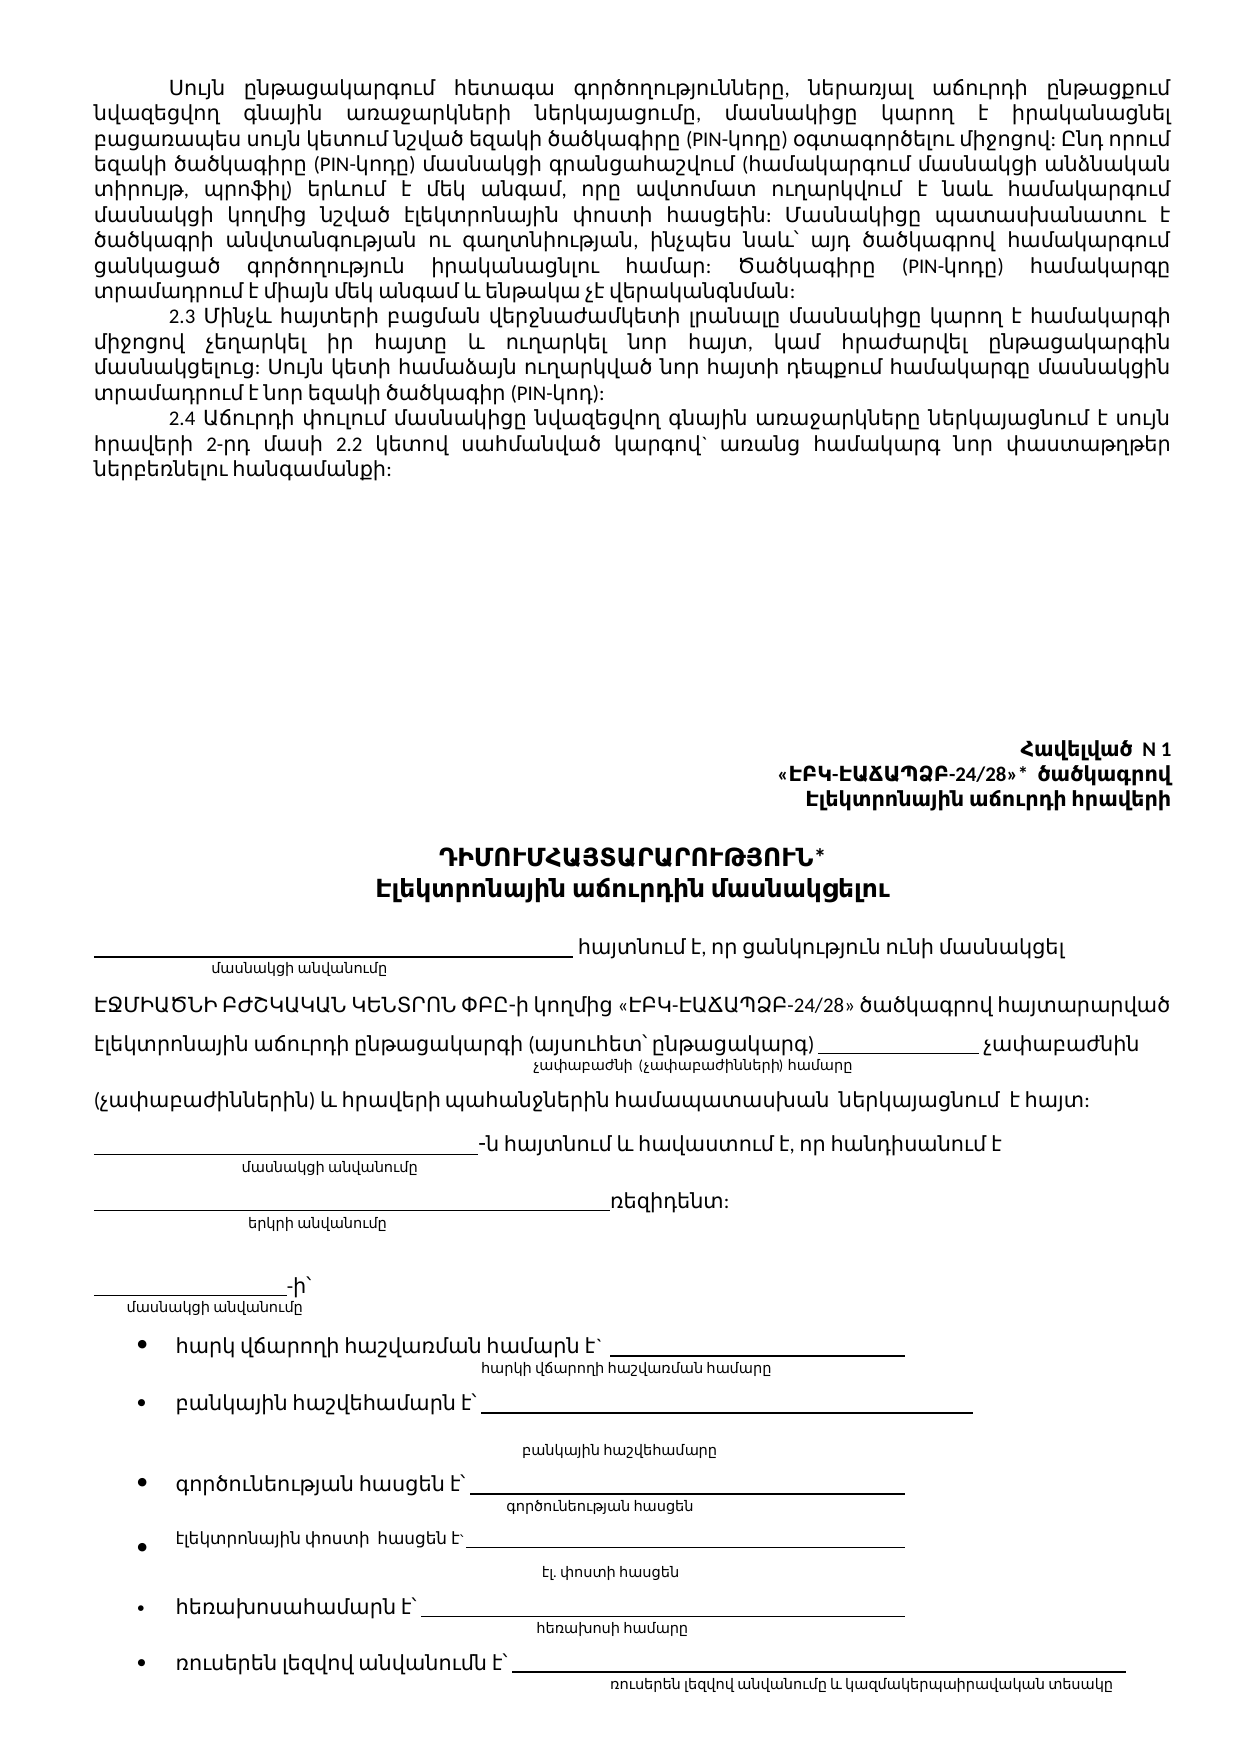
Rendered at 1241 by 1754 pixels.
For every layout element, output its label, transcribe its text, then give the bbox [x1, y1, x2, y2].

list էլեկտրոնային փոստի հասցեն է՝ [138, 1528, 1171, 1563]
text ռեզիդենտ: [94, 1188, 1171, 1214]
text էլեկտրոնային աճուրդի ընթացակարգի (այսուհետ՝ ընթացակարգ) չափաբաժնին [94, 1031, 1171, 1056]
text «ԷԲԿ-ԷԱՃԱՊՁԲ-24/28»* ծածկագրով [94, 761, 1171, 787]
text 2.4 Աճուրդի փուլում մասնակիցը նվազեցվող գնային առաջարկները ներկայացնում է սույն հրավերի 2-րդ մասի 2.2 կետով սահմանված կարգով` առանց համակարգ նոր փաստաթղթեր ներբեռնելու հանգամանքի: [94, 405, 1171, 482]
text բանկային հաշվեհամարը [94, 1441, 1171, 1472]
text հեռախոսի համարը [462, 1619, 1171, 1650]
subtitle Էլեկտրոնային աճուրդին մասնակցելու [94, 873, 1171, 904]
text (չափաբաժիններին) և հրավերի պահանջներին համապատասխան ներկայացնում է հայտ: [94, 1087, 1171, 1112]
text 2.3 Մինչև հայտերի բացման վերջնաժամկետի լրանալը մասնակիցը կարող է համակարգի միջոցով չեղարկել իր հայտը և ուղարկել նոր հայտ, կամ հրաժարվել ընթացակարգին մասնակցելուց: Սույն կետի համաձայն ուղարկված նոր հայտի դեպքում համակարգը մասնակցին տրամադրում է նոր եզակի ծածկագիր (PIN-կոդ): [94, 304, 1171, 405]
text Հավելված N 1 [94, 736, 1171, 761]
list հարկ վճարողի հաշվառման համարն է` [138, 1329, 1171, 1360]
list հեռախոսահամարն է՝ [138, 1594, 1171, 1619]
list գործունեության հասցեն է՝ [138, 1472, 1171, 1497]
list ռուսերեն լեզվով անվանումն է՝ [138, 1650, 1171, 1675]
text Սույն ընթացակարգում հետագա գործողությունները, ներառյալ աճուրդի ընթացքում նվազեցվող գնային առաջարկների ներկայացումը, մասնակիցը կարող է իրականացնել բացառապես սույն կետում նշված եզակի ծածկագիրը (PIN-կոդը) օգտագործելու միջոցով: Ընդ որում եզակի ծածկագիրը (PIN-կոդը) մասնակցի գրանցահաշվում (համակարգում մասնակցի անձնական տիրույթ, պրոֆիլ) երևում է մեկ անգամ, որը ավտոմատ ուղարկվում է նաև համակարգում մասնակցի կողմից նշված էլեկտրոնային փոստի հասցեին: Մասնակիցը պատասխանատու է ծածկագրի անվտանգության ու գաղտնիության, ինչպես նաև՝ այդ ծածկագրով համակարգում ցանկացած գործողություն իրականացնլու համար: Ծածկագիրը (PIN-կոդը) համակարգը տրամադրում է միայն մեկ անգամ և ենթակա չէ վերականգնման: [94, 75, 1171, 304]
text հարկի վճարողի հաշվառման համարը [94, 1360, 1171, 1390]
text մասնակցի անվանումը [94, 959, 1171, 990]
text մասնակցի անվանումը [94, 1299, 1171, 1329]
text ռուսերեն լեզվով անվանումը և կազմակերպաիրավական տեսակը [536, 1675, 1171, 1706]
text գործունեության հասցեն [94, 1497, 1171, 1528]
text չափաբաժնի (չափաբաժինների) համարը [94, 1056, 1171, 1087]
text -ն հայտնում և հավաստում է, որ հանդիսանում է [94, 1127, 1171, 1158]
text էլ. փոստի հասցեն [94, 1563, 1171, 1594]
text Էլեկտրոնային աճուրդի հրավերի [94, 787, 1171, 812]
text ԴԻՄՈՒՄՀԱՅՏԱՐԱՐՈՒԹՅՈՒՆ* [94, 843, 1171, 873]
text -ի՝ [94, 1273, 1171, 1299]
text երկրի անվանումը [94, 1214, 1171, 1244]
text հայտնում է, որ ցանկություն ունի մասնակցել [94, 934, 1171, 959]
text մասնակցի անվանումը [94, 1158, 1171, 1188]
text ԷՋՄԻԱԾՆԻ ԲԺՇԿԱԿԱՆ ԿԵՆՏՐՈՆ ՓԲԸ-ի կողմից «ԷԲԿ-ԷԱՃԱՊՁԲ-24/28» ծածկագրով հայտարարված [94, 990, 1171, 1018]
list բանկային հաշվեհամարն է՝ [138, 1390, 1171, 1441]
